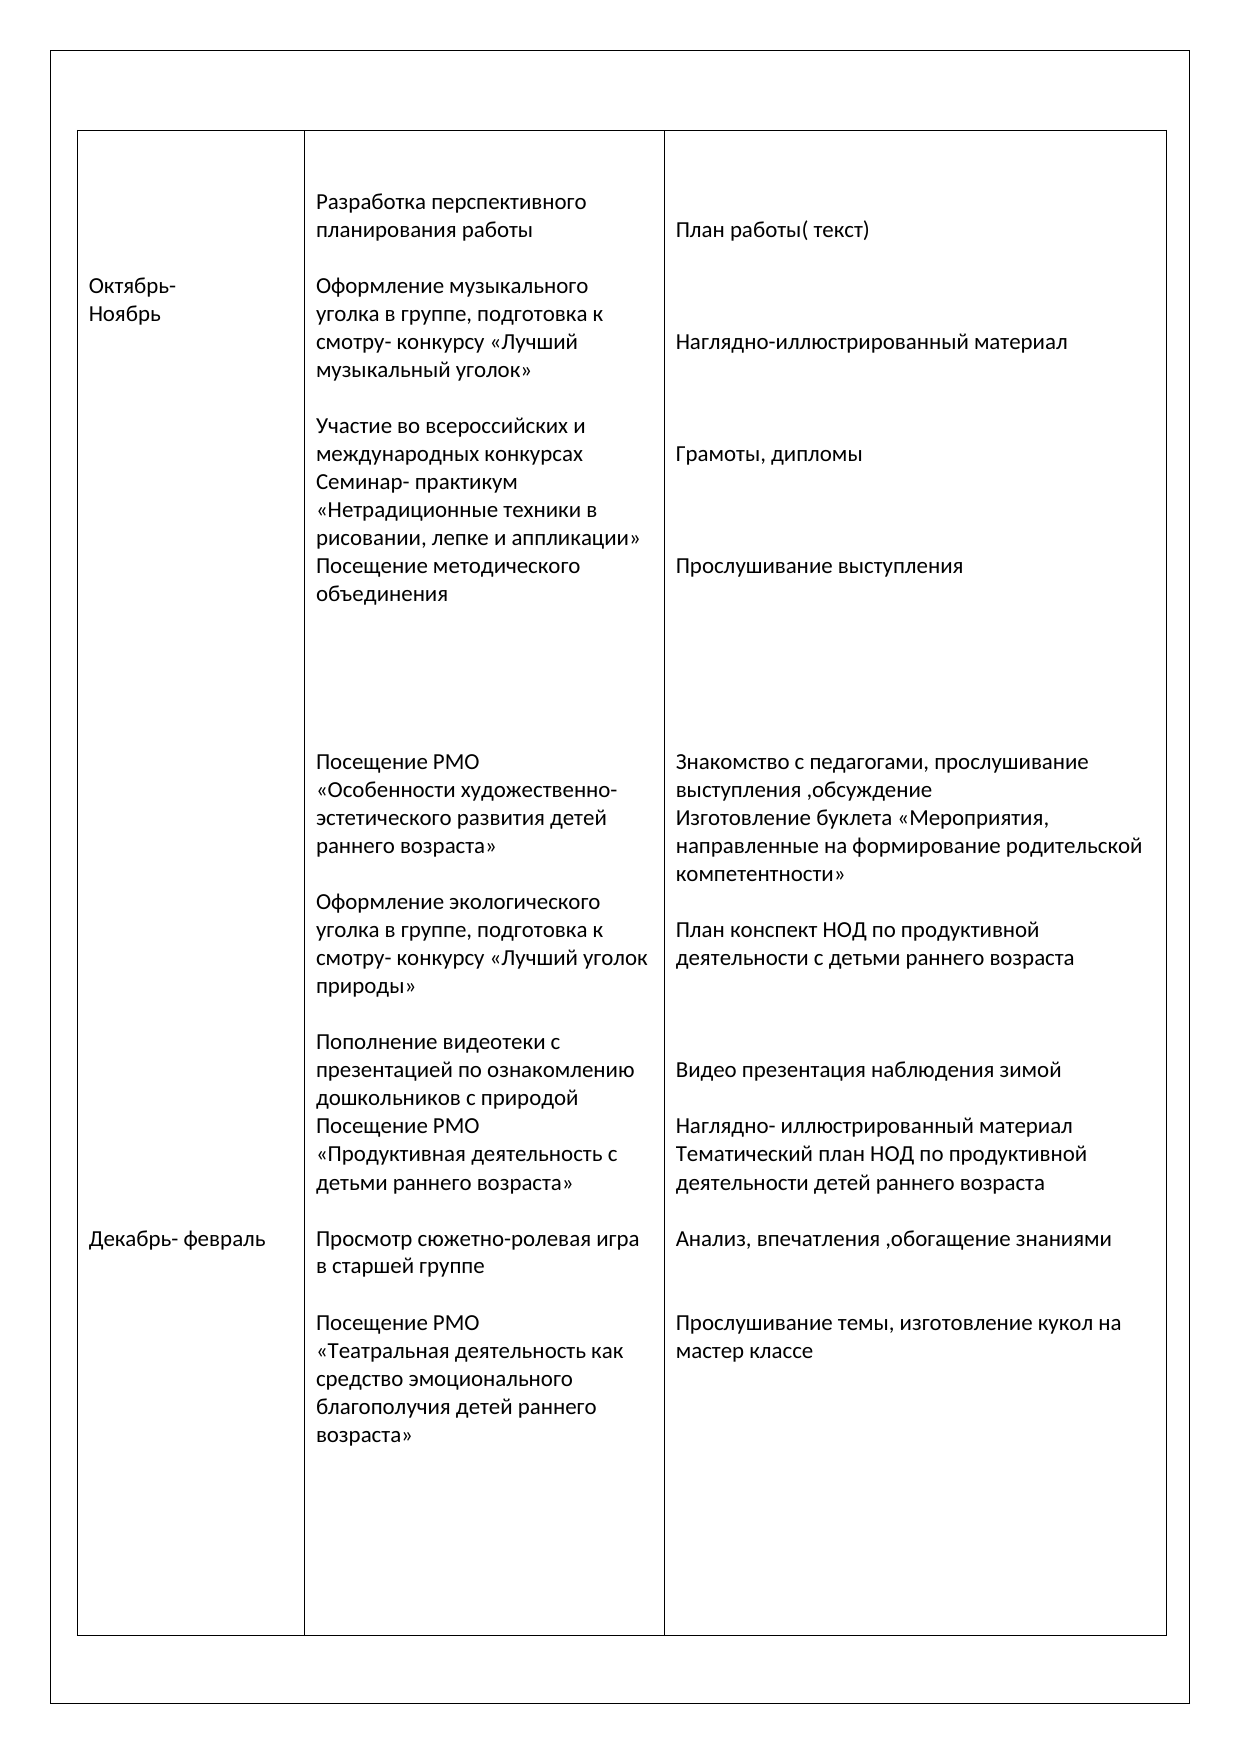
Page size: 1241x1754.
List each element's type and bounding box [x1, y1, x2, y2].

table_cell [305, 131, 664, 1635]
table_cell [78, 131, 304, 1635]
table_cell [665, 131, 1166, 1635]
